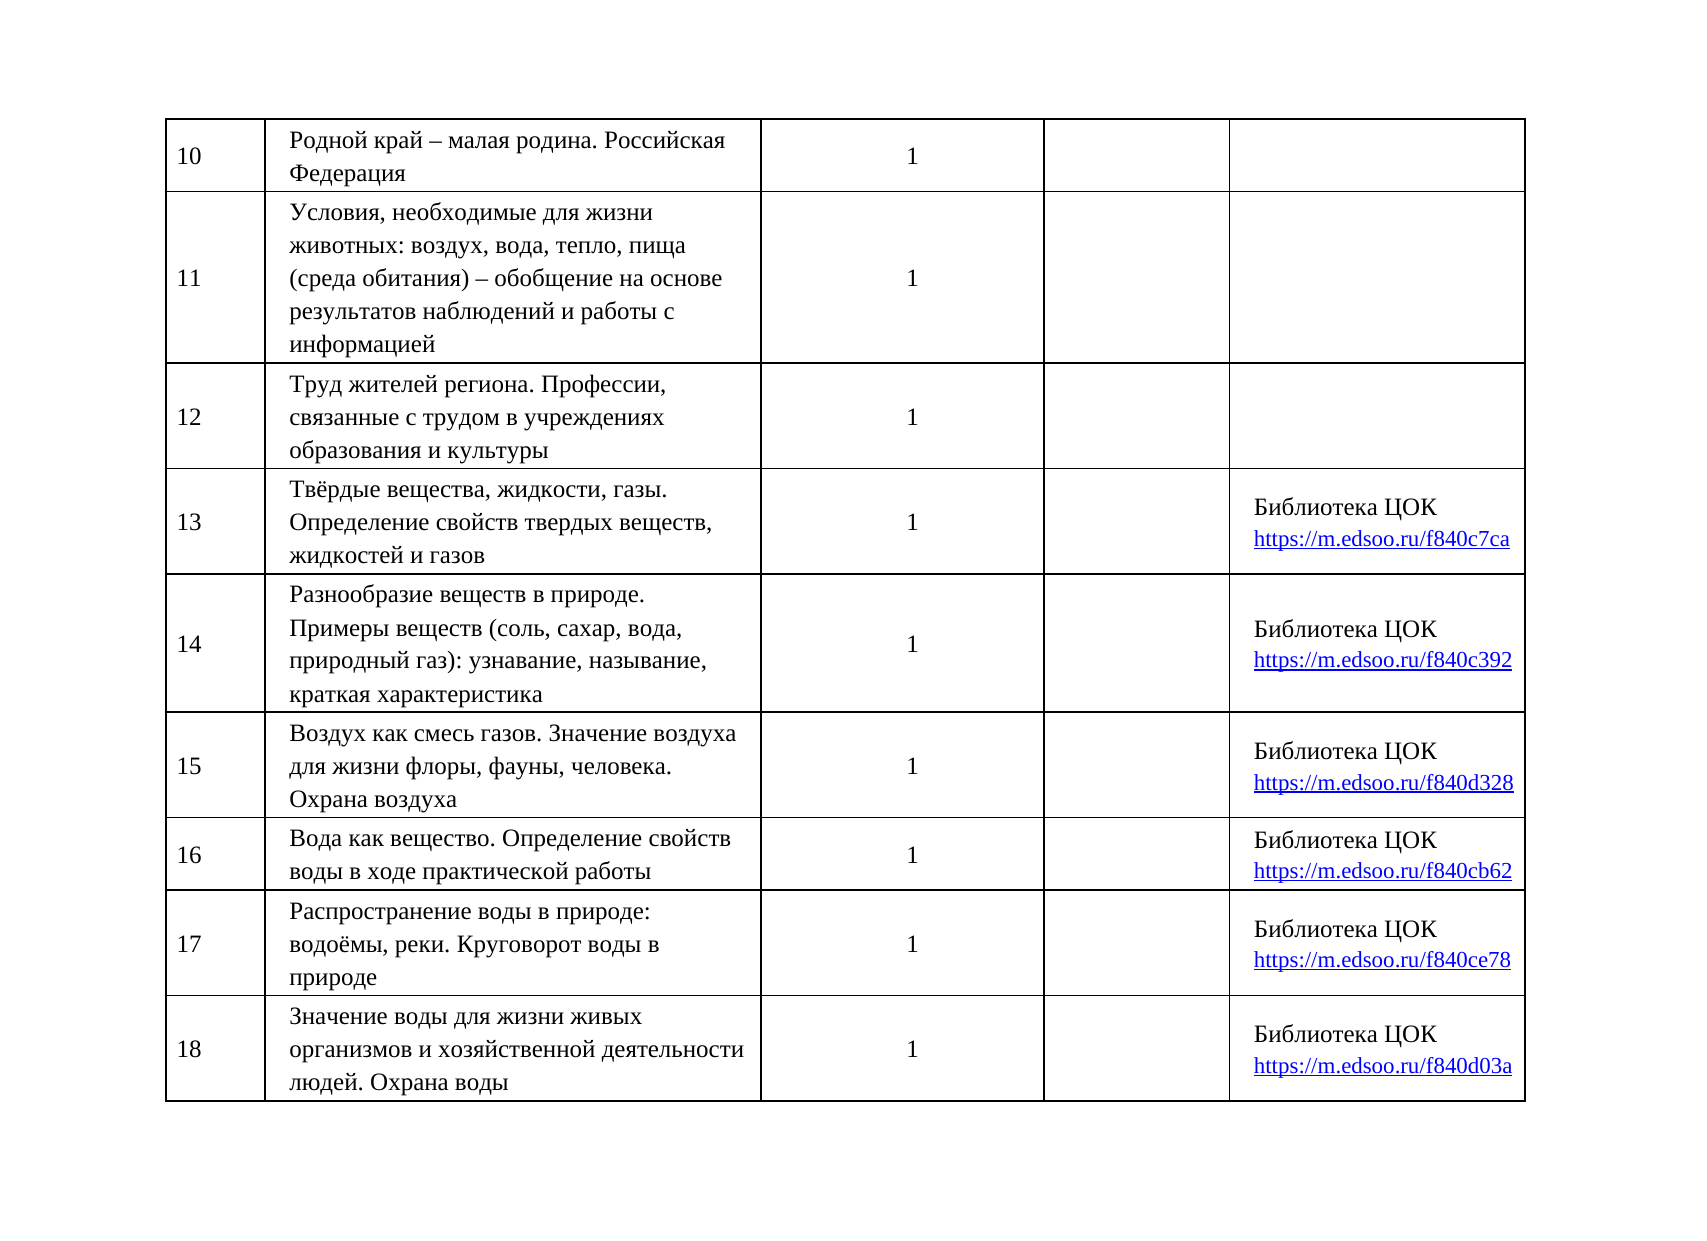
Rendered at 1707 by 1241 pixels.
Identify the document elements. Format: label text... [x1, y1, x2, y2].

table_cell Библиотека ЦОК https://m.edsoo.ru/f840d328 [1230, 713, 1524, 817]
table_cell [1230, 192, 1524, 362]
table_cell Значение воды для жизни живых организмов и хозяйственной деятельности людей. Охрана воды [266, 996, 760, 1100]
table_cell Твёрдые вещества, жидкости, газы. Определение свойств твердых веществ, жидкостей и газов [266, 469, 760, 573]
table_cell 1 [762, 469, 1043, 573]
table_cell [1230, 120, 1524, 191]
table_cell Родной край – малая родина. Российская Федерация [266, 120, 760, 191]
table_cell Библиотека ЦОК https://m.edsoo.ru/f840d03a [1230, 996, 1524, 1100]
table_cell 16 [167, 818, 264, 889]
table_cell Воздух как смесь газов. Значение воздуха для жизни флоры, фауны, человека. Охрана воздуха [266, 713, 760, 817]
table_cell [1045, 364, 1229, 467]
table_cell [1045, 713, 1229, 817]
table_cell [1045, 891, 1229, 994]
table_cell 14 [167, 575, 264, 711]
table_cell 1 [762, 891, 1043, 994]
table_cell 13 [167, 469, 264, 573]
table_cell 10 [167, 120, 264, 191]
table_cell 15 [167, 713, 264, 817]
table_cell [1045, 120, 1229, 191]
table_cell 1 [762, 120, 1043, 191]
table_cell Условия, необходимые для жизни животных: воздух, вода, тепло, пища (среда обитания) – обобщение на основе результатов наблюдений и работы с информацией [266, 192, 760, 362]
table_cell 1 [762, 996, 1043, 1100]
table_cell 12 [167, 364, 264, 467]
table_cell [1045, 192, 1229, 362]
table_cell 1 [762, 192, 1043, 362]
table_cell Распространение воды в природе: водоёмы, реки. Круговорот воды в природе [266, 891, 760, 994]
table_cell [1230, 364, 1524, 467]
table_cell 18 [167, 996, 264, 1100]
table_cell Библиотека ЦОК https://m.edsoo.ru/f840ce78 [1230, 891, 1524, 994]
table_cell [1045, 469, 1229, 573]
table_cell 1 [762, 713, 1043, 817]
table_cell 1 [762, 364, 1043, 467]
table_cell 1 [762, 575, 1043, 711]
table_cell Труд жителей региона. Профессии, связанные с трудом в учреждениях образования и культуры [266, 364, 760, 467]
table_cell Вода как вещество. Определение свойств воды в ходе практической работы [266, 818, 760, 889]
table_cell Библиотека ЦОК https://m.edsoo.ru/f840cb62 [1230, 818, 1524, 889]
table_cell [1045, 996, 1229, 1100]
table_cell 1 [762, 818, 1043, 889]
table_cell 17 [167, 891, 264, 994]
table_cell [1045, 818, 1229, 889]
table_cell Библиотека ЦОК https://m.edsoo.ru/f840c7ca [1230, 469, 1524, 573]
table_cell 11 [167, 192, 264, 362]
table_cell Библиотека ЦОК https://m.edsoo.ru/f840c392 [1230, 575, 1524, 711]
table_cell Разнообразие веществ в природе. Примеры веществ (соль, сахар, вода, природный газ): узнавание, называние, краткая характеристика [266, 575, 760, 711]
table_cell [1045, 575, 1229, 711]
